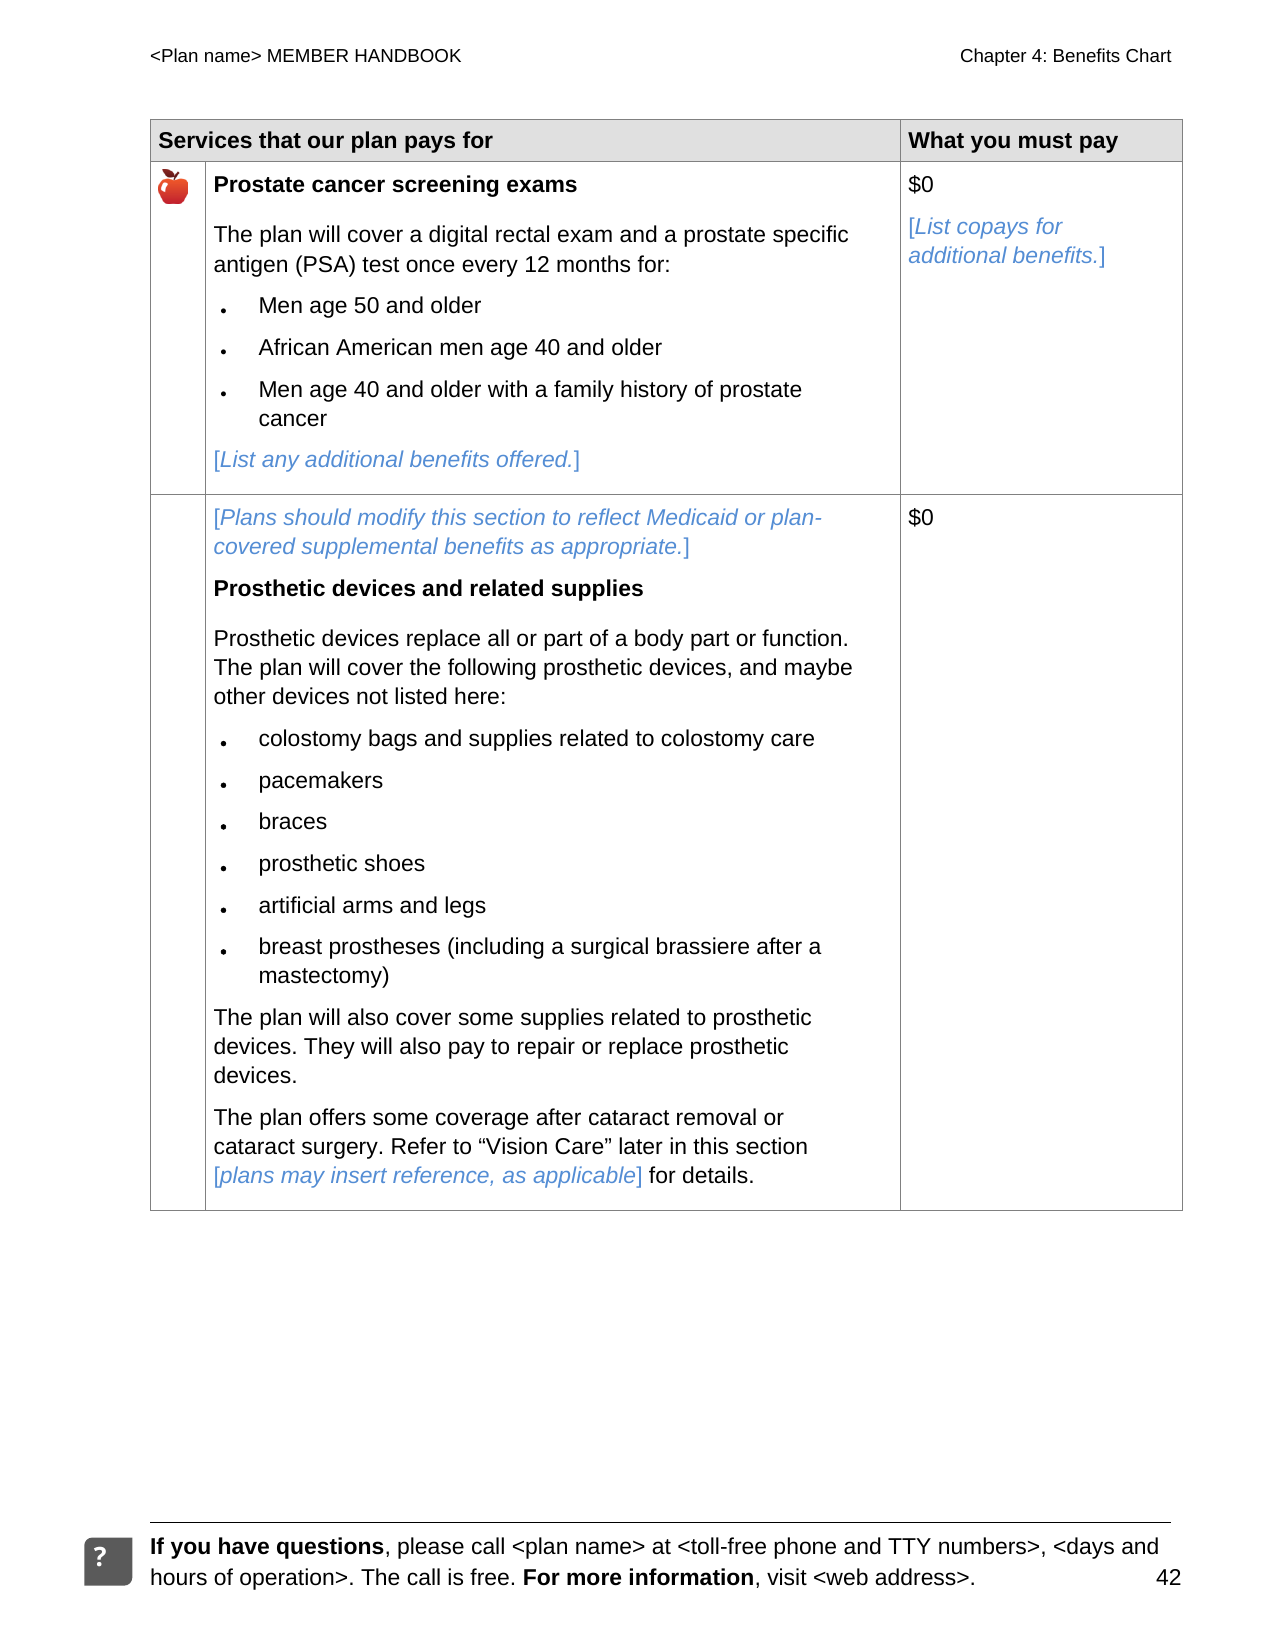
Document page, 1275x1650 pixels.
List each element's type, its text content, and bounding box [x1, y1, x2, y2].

table_header What you must pay [901, 120, 1182, 161]
table_header Services that our plan pays for [151, 120, 900, 161]
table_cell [901, 162, 1182, 494]
table_cell [Plans should modify this section to reflect Medicaid or plan-covered supplemental benefits as appropriate.] Prosthetic devices and related supplies Prosthetic devices replace all or part of a body part or function. The plan will cover the following prosthetic devices, and maybe other devices not listed here: colostomy bags and supplies related to colostomy care pacemakers braces prosthetic shoes artificial arms and legs breast prostheses (including a surgical brassiere after a mastectomy) The plan will also cover some supplies related to prosthetic devices. They will also pay to repair or replace prosthetic devices. The plan offers some coverage after cataract removal or cataract surgery. Refer to “Vision Care” later in this section [plans may insert reference, as applicable] for details. [206, 495, 900, 1210]
table_cell [151, 162, 205, 494]
table_cell Prostate cancer screening exams The plan will cover a digital rectal exam and a prostate specific antigen (PSA) test once every 12 months for: Men age 50 and older African American men age 40 and older Men age 40 and older with a family history of prostate cancer [List any additional benefits offered.] [206, 162, 900, 494]
table_cell [151, 495, 205, 1210]
table_cell $0 [901, 495, 1182, 1210]
picture [158, 169, 188, 204]
